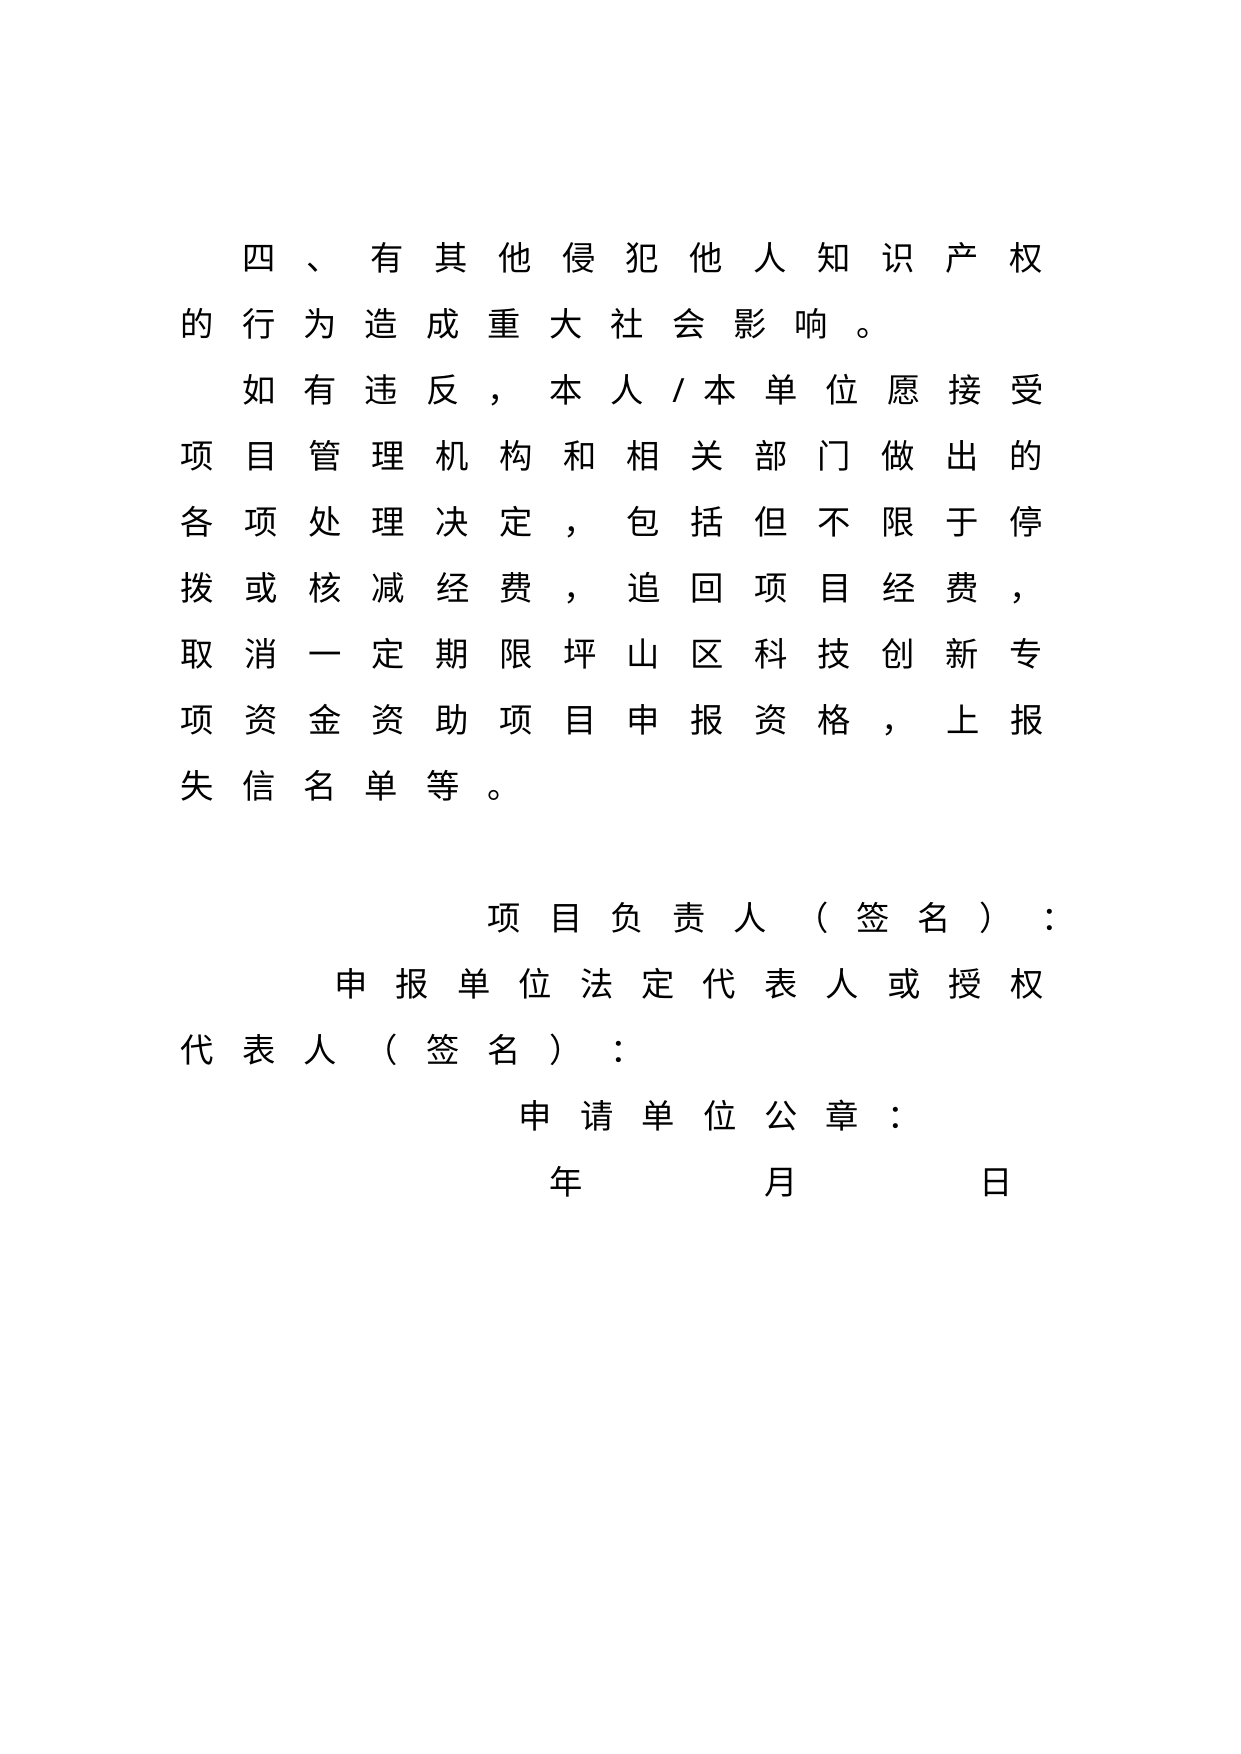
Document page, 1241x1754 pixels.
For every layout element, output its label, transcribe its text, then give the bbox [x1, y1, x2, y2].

text 四、有其他侵犯他人知识产权的行为造成重大社会影响。 [180, 222, 1072, 354]
text 如有违反，本人/本单位愿接受项目管理机构和相关部门做出的各项处理决定，包括但不限于停拨或核减经费，追回项目经费，取消一定期限坪山区科技创新专项资金资助项目申报资格，上报失信名单等。 [180, 354, 1072, 817]
text 项目负责人（签名）： [180, 883, 1072, 949]
text 申报单位法定代表人或授权代表人（签名）： [180, 949, 1072, 1081]
text 申请单位公章： [180, 1081, 1072, 1147]
text 年 月 日 [180, 1147, 1072, 1213]
